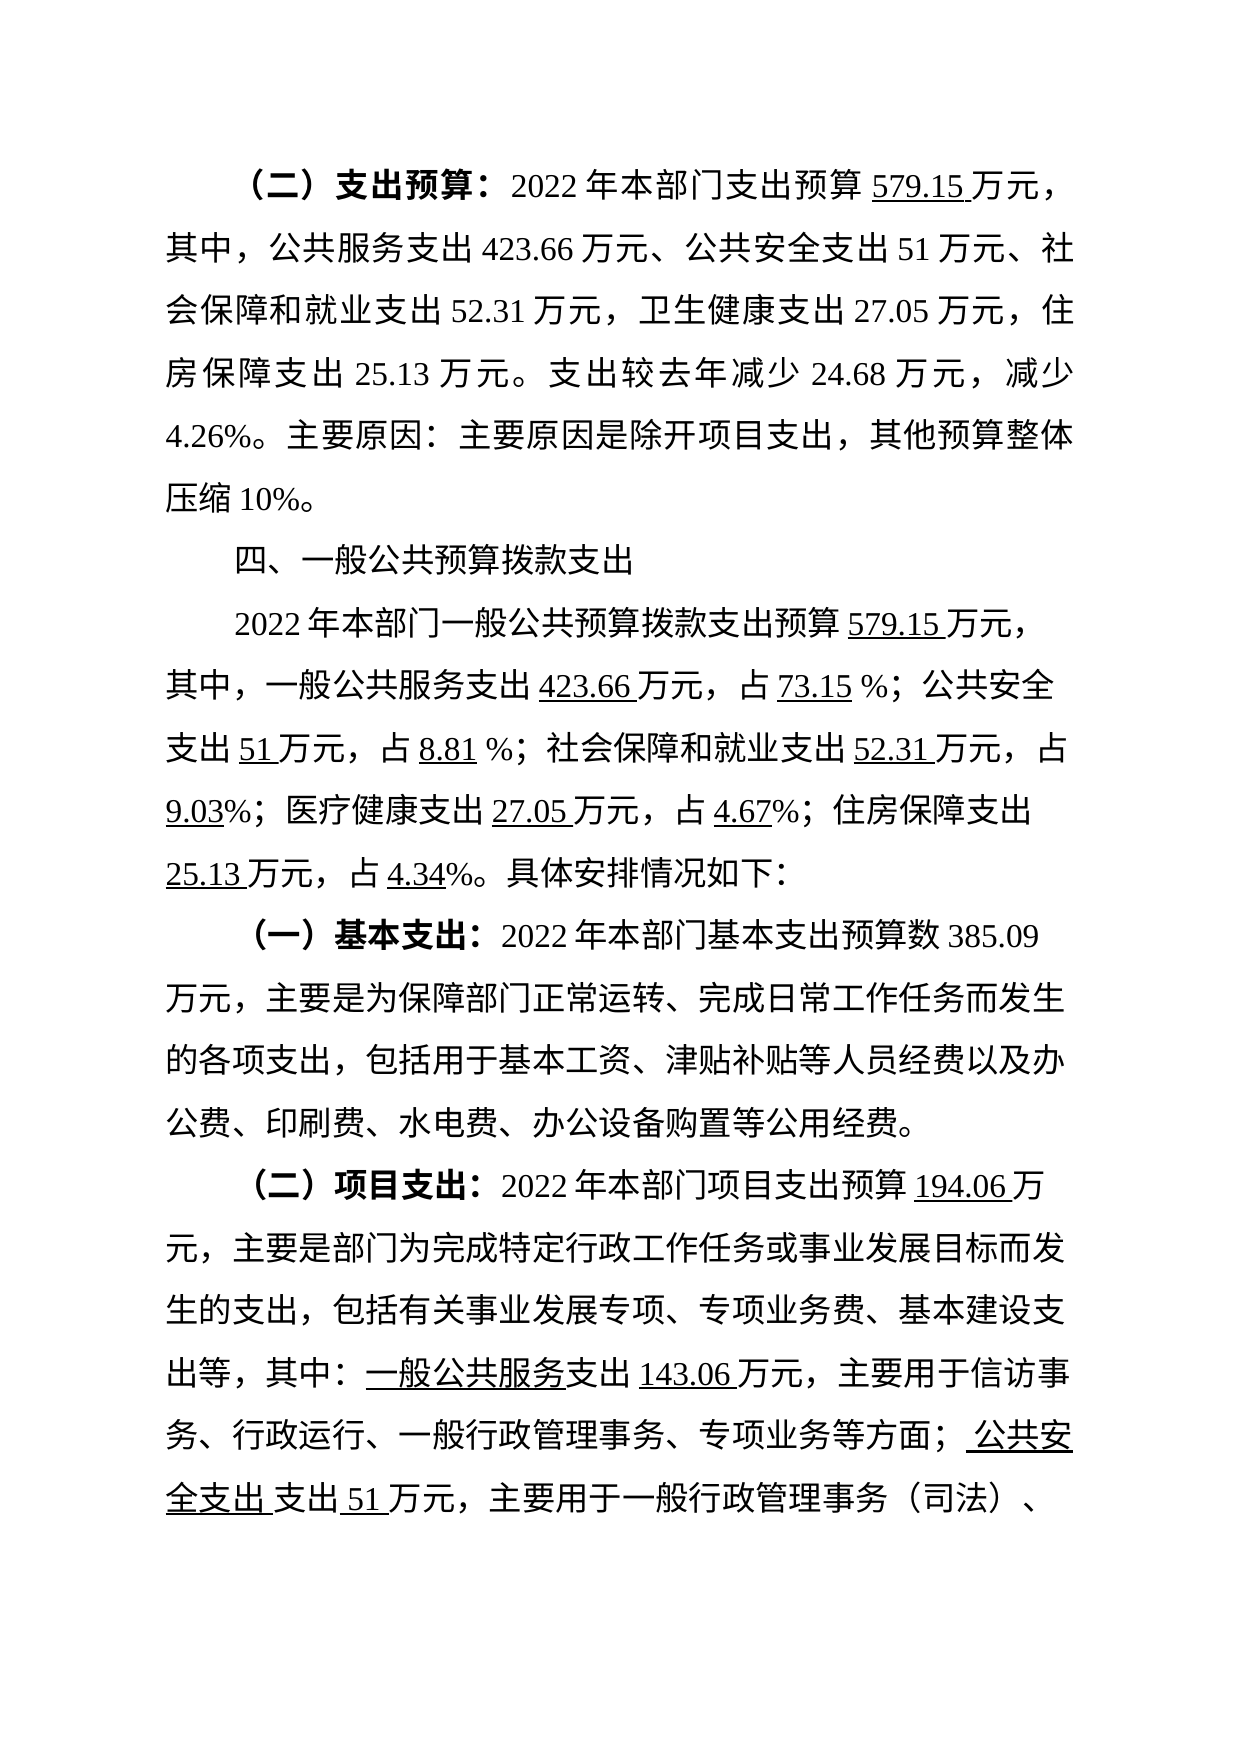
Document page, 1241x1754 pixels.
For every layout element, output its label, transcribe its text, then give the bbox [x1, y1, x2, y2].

text （一）基本支出：2022年本部门基本支出预算数385.09万元，主要是为保障部门正常运转、完成日常工作任务而发生的各项支出，包括用于基本工资、津贴补贴等人员经费以及办公费、印刷费、水电费、办公设备购置等公用经费。 [165, 898, 1075, 1148]
text （二）支出预算：2022年本部门支出预算579.15万元，其中，公共服务支出423.66万元、公共安全支出51万元、社会保障和就业支出52.31万元，卫生健康支出27.05万元，住房保障支出25.13万元。支出较去年减少24.68万元，减少4.26%。主要原因：主要原因是除开项目支出，其他预算整体压缩10%。 [165, 148, 1075, 523]
text 四、一般公共预算拨款支出 [165, 523, 1075, 585]
text 2022年本部门一般公共预算拨款支出预算579.15万元，其中，一般公共服务支出423.66万元，占73.15 %；公共安全支出51万元，占8.81 %；社会保障和就业支出52.31万元，占9.03%；医疗健康支出27.05万元，占4.67%；住房保障支出25.13万元，占4.34%。具体安排情况如下： [165, 585, 1075, 898]
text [165, 1148, 1075, 1523]
